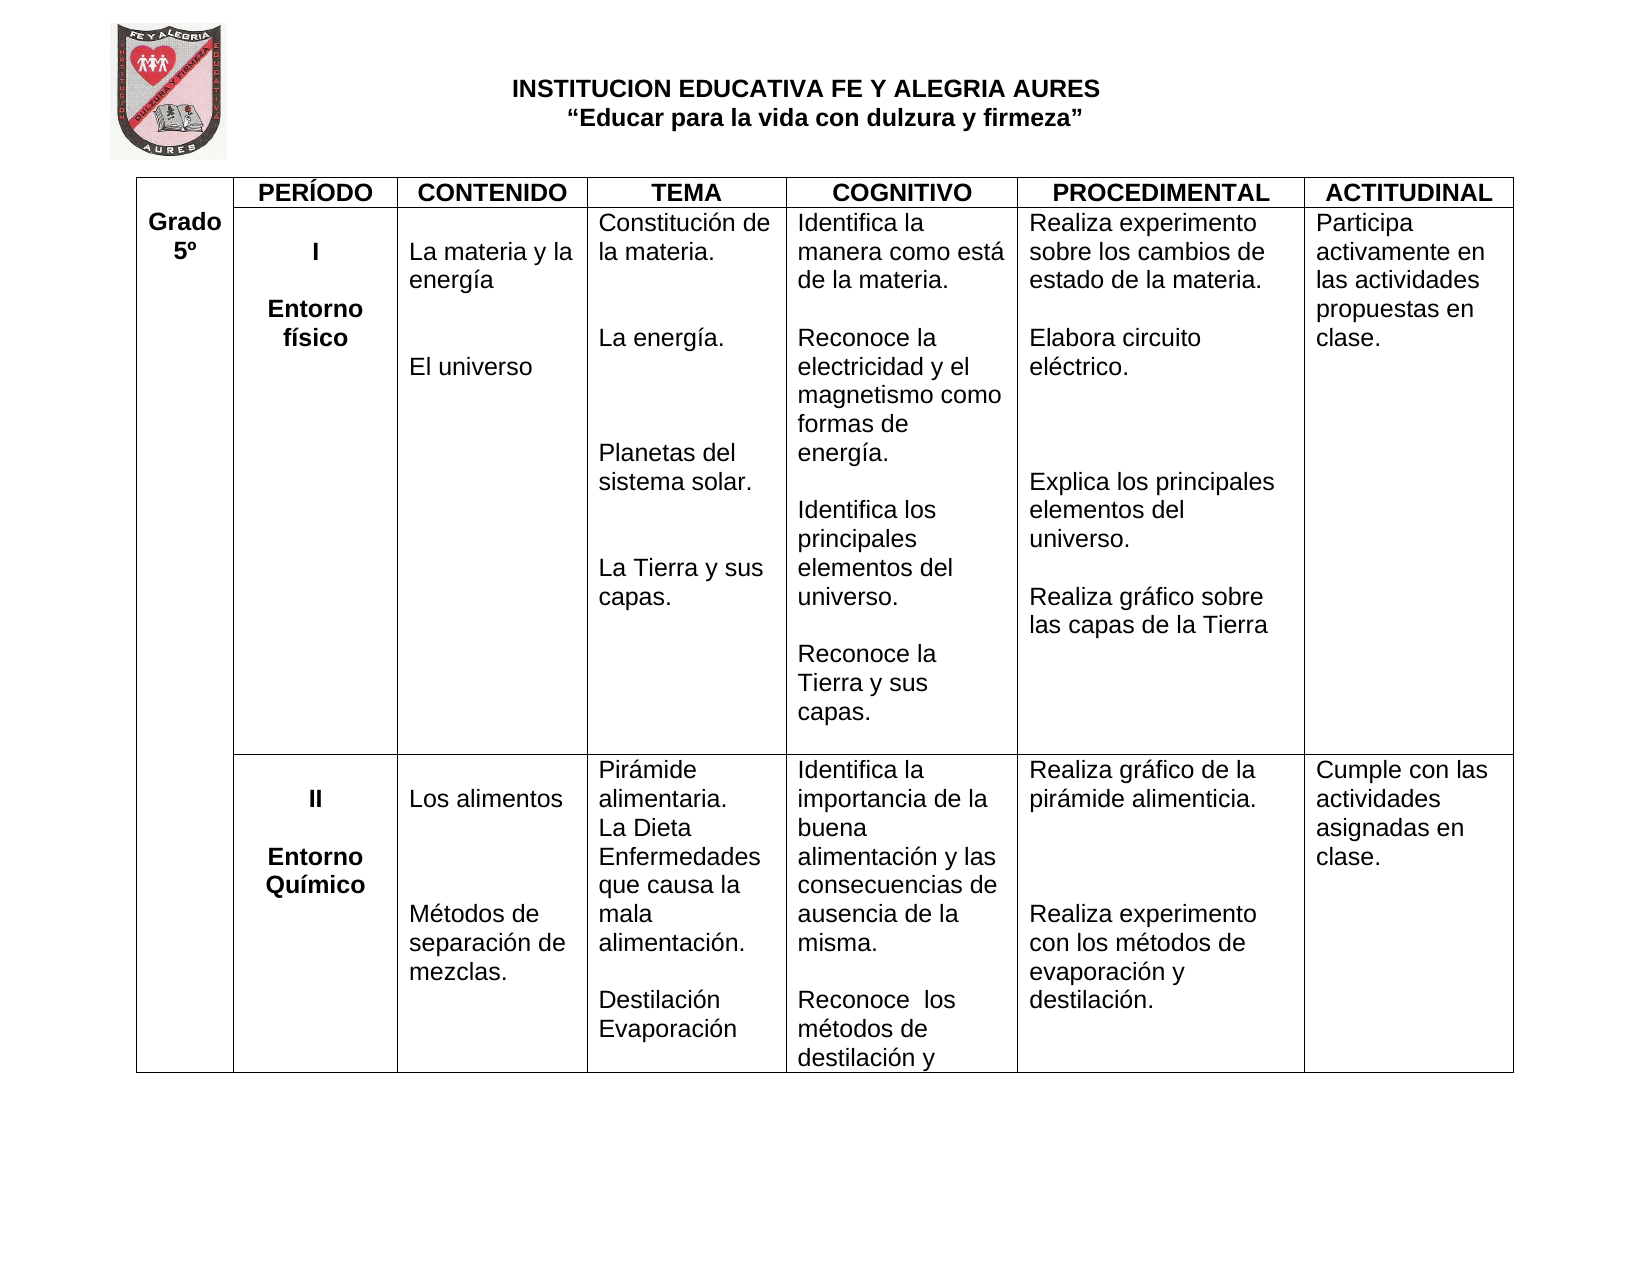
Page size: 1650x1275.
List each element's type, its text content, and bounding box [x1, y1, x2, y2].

table_cell PERÍODO [234, 178, 397, 207]
table_cell PROCEDIMENTAL [1018, 178, 1304, 207]
table_cell ACTITUDINAL [1305, 178, 1513, 207]
table_cell CONTENIDO [398, 178, 587, 207]
table_cell Cumple con las actividades asignadas en clase. [1305, 755, 1513, 1072]
table_cell II Entorno Químico [234, 755, 397, 1072]
table_cell TEMA [588, 178, 786, 207]
picture [110, 23, 227, 160]
table_cell Realiza gráfico de la pirámide alimenticia. Realiza experimento con los métodos de evaporación y destilación. [1018, 755, 1304, 1072]
table_cell Participa activamente en las actividades propuestas en clase. [1305, 208, 1513, 754]
table_cell Grado 5º [137, 178, 233, 1072]
table_cell COGNITIVO [787, 178, 1017, 207]
table_cell Identifica la manera como está de la materia. Reconoce la electricidad y el magnetismo como formas de energía. Identifica los principales elementos del universo. Reconoce la Tierra y sus capas. [787, 208, 1017, 754]
table_cell La materia y la energía El universo [398, 208, 587, 754]
table_cell Pirámide alimentaria. La Dieta Enfermedades que causa la mala alimentación. Destilación Evaporación [588, 755, 786, 1072]
table_cell Realiza experimento sobre los cambios de estado de la materia. Elabora circuito eléctrico. Explica los principales elementos del universo. Realiza gráfico sobre las capas de la Tierra [1018, 208, 1304, 754]
table_cell Identifica la importancia de la buena alimentación y las consecuencias de ausencia de la misma. Reconoce los métodos de destilación y evaporación. [787, 755, 1017, 1072]
table_cell Constitución de la materia. La energía. Planetas del sistema solar. La Tierra y sus capas. [588, 208, 786, 754]
table_cell Los alimentos Métodos de separación de mezclas. [398, 755, 587, 1072]
table_cell I Entorno físico [234, 208, 397, 754]
